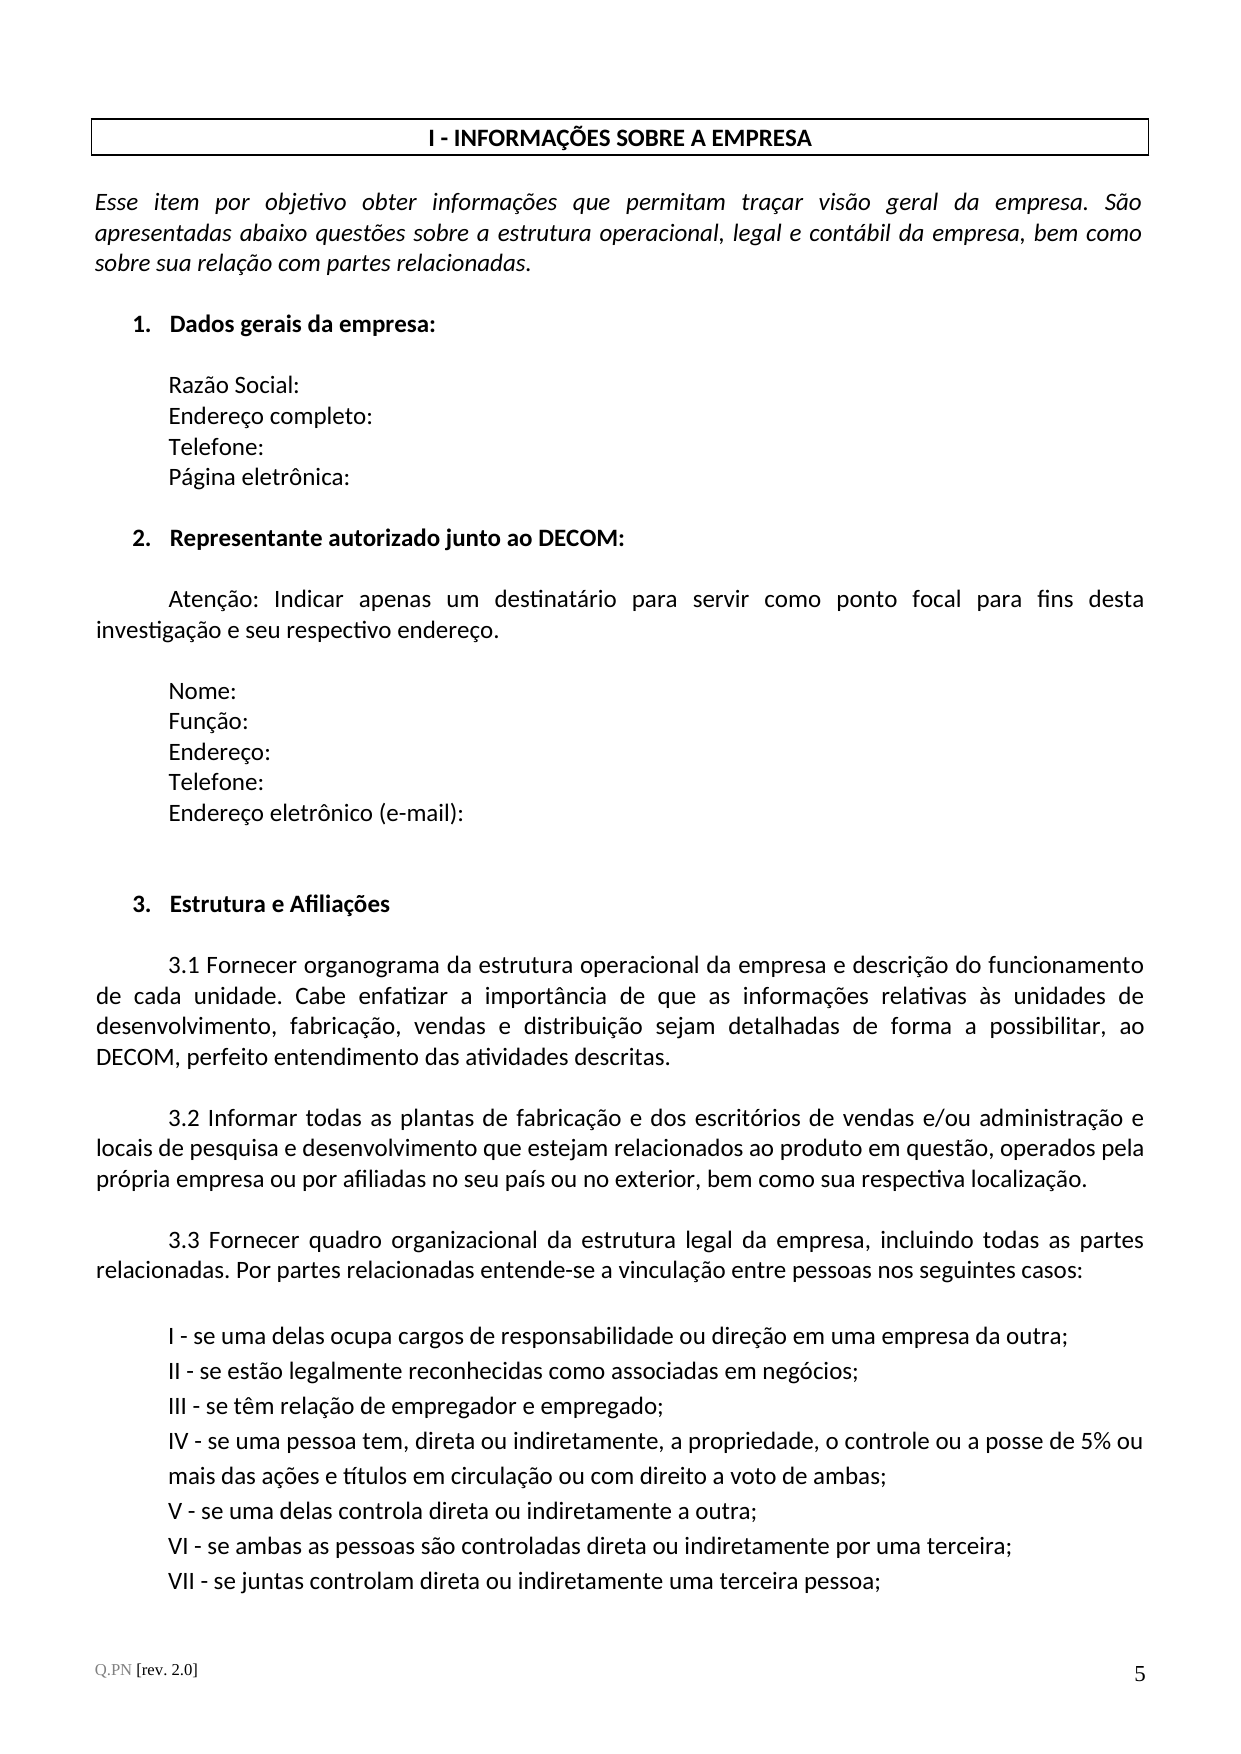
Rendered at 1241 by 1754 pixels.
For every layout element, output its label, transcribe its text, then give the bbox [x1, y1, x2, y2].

text Telefone: [94, 766, 1146, 797]
text Função: [94, 705, 1146, 736]
subtitle Representante autorizado junto ao DECOM: [132, 522, 1146, 553]
text Atenção: Indicar apenas um destinatário para servir como ponto focal para fins desta investigação e seu respectivo endereço. [96, 583, 1146, 644]
text Esse item por objetivo obter informações que permitam traçar visão geral da empresa. São apresentadas abaixo questões sobre a estrutura operacional, legal e contábil da empresa, bem como sobre sua relação com partes relacionadas. [94, 186, 1146, 278]
text Endereço: [94, 736, 1146, 766]
text Endereço eletrônico (e-mail): [94, 797, 1146, 827]
text IV - se uma pessoa tem, direta ou indiretamente, a propriedade, o controle ou a posse de 5% ou mais das ações e títulos em circulação ou com direito a voto de ambas; [168, 1425, 1146, 1491]
text Razão Social: [94, 369, 1146, 400]
text Página eletrônica: [94, 461, 1146, 492]
text Telefone: [94, 431, 1146, 461]
text 3.1 Fornecer organograma da estrutura operacional da empresa e descrição do funcionamento de cada unidade. Cabe enfatizar a importância de que as informações relativas às unidades de desenvolvimento, fabricação, vendas e distribuição sejam detalhadas de forma a possibilitar, ao DECOM, perfeito entendimento das atividades descritas. [96, 949, 1146, 1072]
subtitle I - INFORMAÇÕES SOBRE A EMPRESA [92, 120, 1148, 154]
text V - se uma delas controla direta ou indiretamente a outra; [168, 1495, 1146, 1526]
text II - se estão legalmente reconhecidas como associadas em negócios; [168, 1355, 1146, 1386]
text III - se têm relação de empregador e empregado; [168, 1390, 1146, 1421]
subtitle Dados gerais da empresa: [132, 308, 1146, 339]
text Endereço completo: [94, 400, 1146, 431]
text VI - se ambas as pessoas são controladas direta ou indiretamente por uma terceira; [168, 1530, 1146, 1561]
text I - se uma delas ocupa cargos de responsabilidade ou direção em uma empresa da outra; [94, 1320, 1146, 1351]
text VII - se juntas controlam direta ou indiretamente uma terceira pessoa; [168, 1565, 1146, 1596]
text 3.3 Fornecer quadro organizacional da estrutura legal da empresa, incluindo todas as partes relacionadas. Por partes relacionadas entende-se a vinculação entre pessoas nos seguintes casos: [96, 1224, 1146, 1285]
subtitle Estrutura e Afiliações [132, 888, 1146, 919]
text 3.2 Informar todas as plantas de fabricação e dos escritórios de vendas e/ou administração e locais de pesquisa e desenvolvimento que estejam relacionados ao produto em questão, operados pela própria empresa ou por afiliadas no seu país ou no exterior, bem como sua respectiva localização. [96, 1102, 1146, 1194]
text Nome: [94, 675, 1146, 705]
